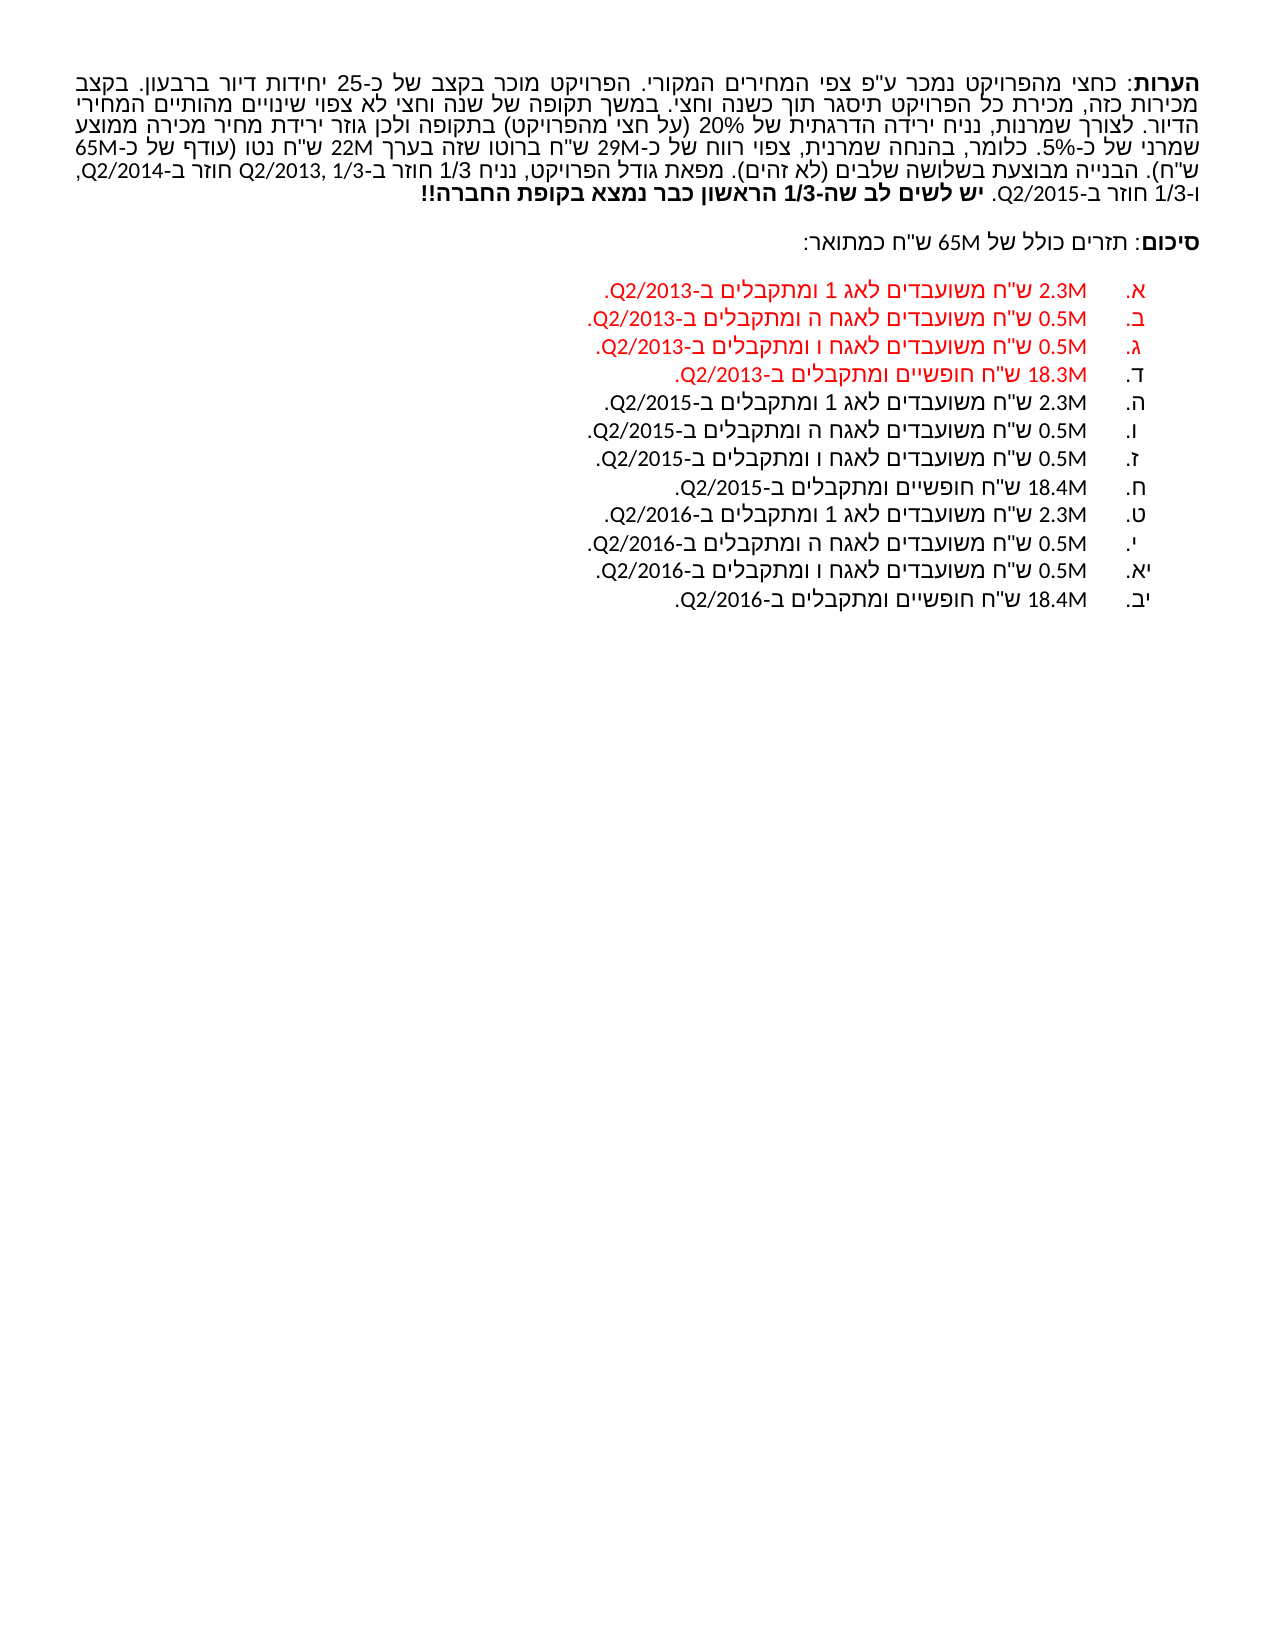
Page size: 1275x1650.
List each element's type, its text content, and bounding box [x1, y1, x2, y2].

list 0.5M ש"ח משועבדים לאגח ה ומתקבלים ב-Q2/2013. [75, 304, 1125, 332]
list 18.4M ש"ח חופשיים ומתקבלים ב-Q2/2015. [75, 473, 1125, 501]
list 18.4M ש"ח חופשיים ומתקבלים ב-Q2/2016. [75, 585, 1125, 613]
list 0.5M ש"ח משועבדים לאגח ו ומתקבלים ב-Q2/2013. [75, 332, 1125, 361]
list 0.5M ש"ח משועבדים לאגח ה ומתקבלים ב-Q2/2016. [75, 529, 1125, 557]
text הערות: כחצי מהפרויקט נמכר ע"פ צפי המחירים המקורי. הפרויקט מוכר בקצב של כ-25 יחידות דיור ברבעון. בקצב מכירות כזה, מכירת כל הפרויקט תיסגר תוך כשנה וחצי. במשך תקופה של שנה וחצי לא צפוי שינויים מהותיים המחירי הדיור. לצורך שמרנות, נניח ירידה הדרגתית של 20% (על חצי מהפרויקט) בתקופה ולכן גוזר ירידת מחיר מכירה ממוצע שמרני של כ-5%. כלומר, בהנחה שמרנית, צפוי רווח של כ-29M ש"ח ברוטו שזה בערך 22M ש"ח נטו (עודף של כ-65M ש"ח). הבנייה מבוצעת בשלושה שלבים (לא זהים). מפאת גודל הפרויקט, נניח 1/3 חוזר ב-Q2/2013, 1/3 חוזר ב-Q2/2014, ו-1/3 חוזר ב-Q2/2015. יש לשים לב שה-1/3 הראשון כבר נמצא בקופת החברה!! [75, 75, 1200, 207]
list 2.3M ש"ח משועבדים לאג 1 ומתקבלים ב-Q2/2016. [75, 501, 1125, 529]
list 0.5M ש"ח משועבדים לאגח ו ומתקבלים ב-Q2/2016. [75, 557, 1125, 585]
list 18.3M ש"ח חופשיים ומתקבלים ב-Q2/2013. [75, 361, 1125, 388]
list 2.3M ש"ח משועבדים לאג 1 ומתקבלים ב-Q2/2015. [75, 388, 1125, 417]
text סיכום: תזרים כולל של 65M ש"ח כמתואר: [75, 228, 1200, 256]
list 0.5M ש"ח משועבדים לאגח ו ומתקבלים ב-Q2/2015. [75, 444, 1125, 473]
list 0.5M ש"ח משועבדים לאגח ה ומתקבלים ב-Q2/2015. [75, 417, 1125, 444]
list 2.3M ש"ח משועבדים לאג 1 ומתקבלים ב-Q2/2013. [75, 276, 1125, 304]
